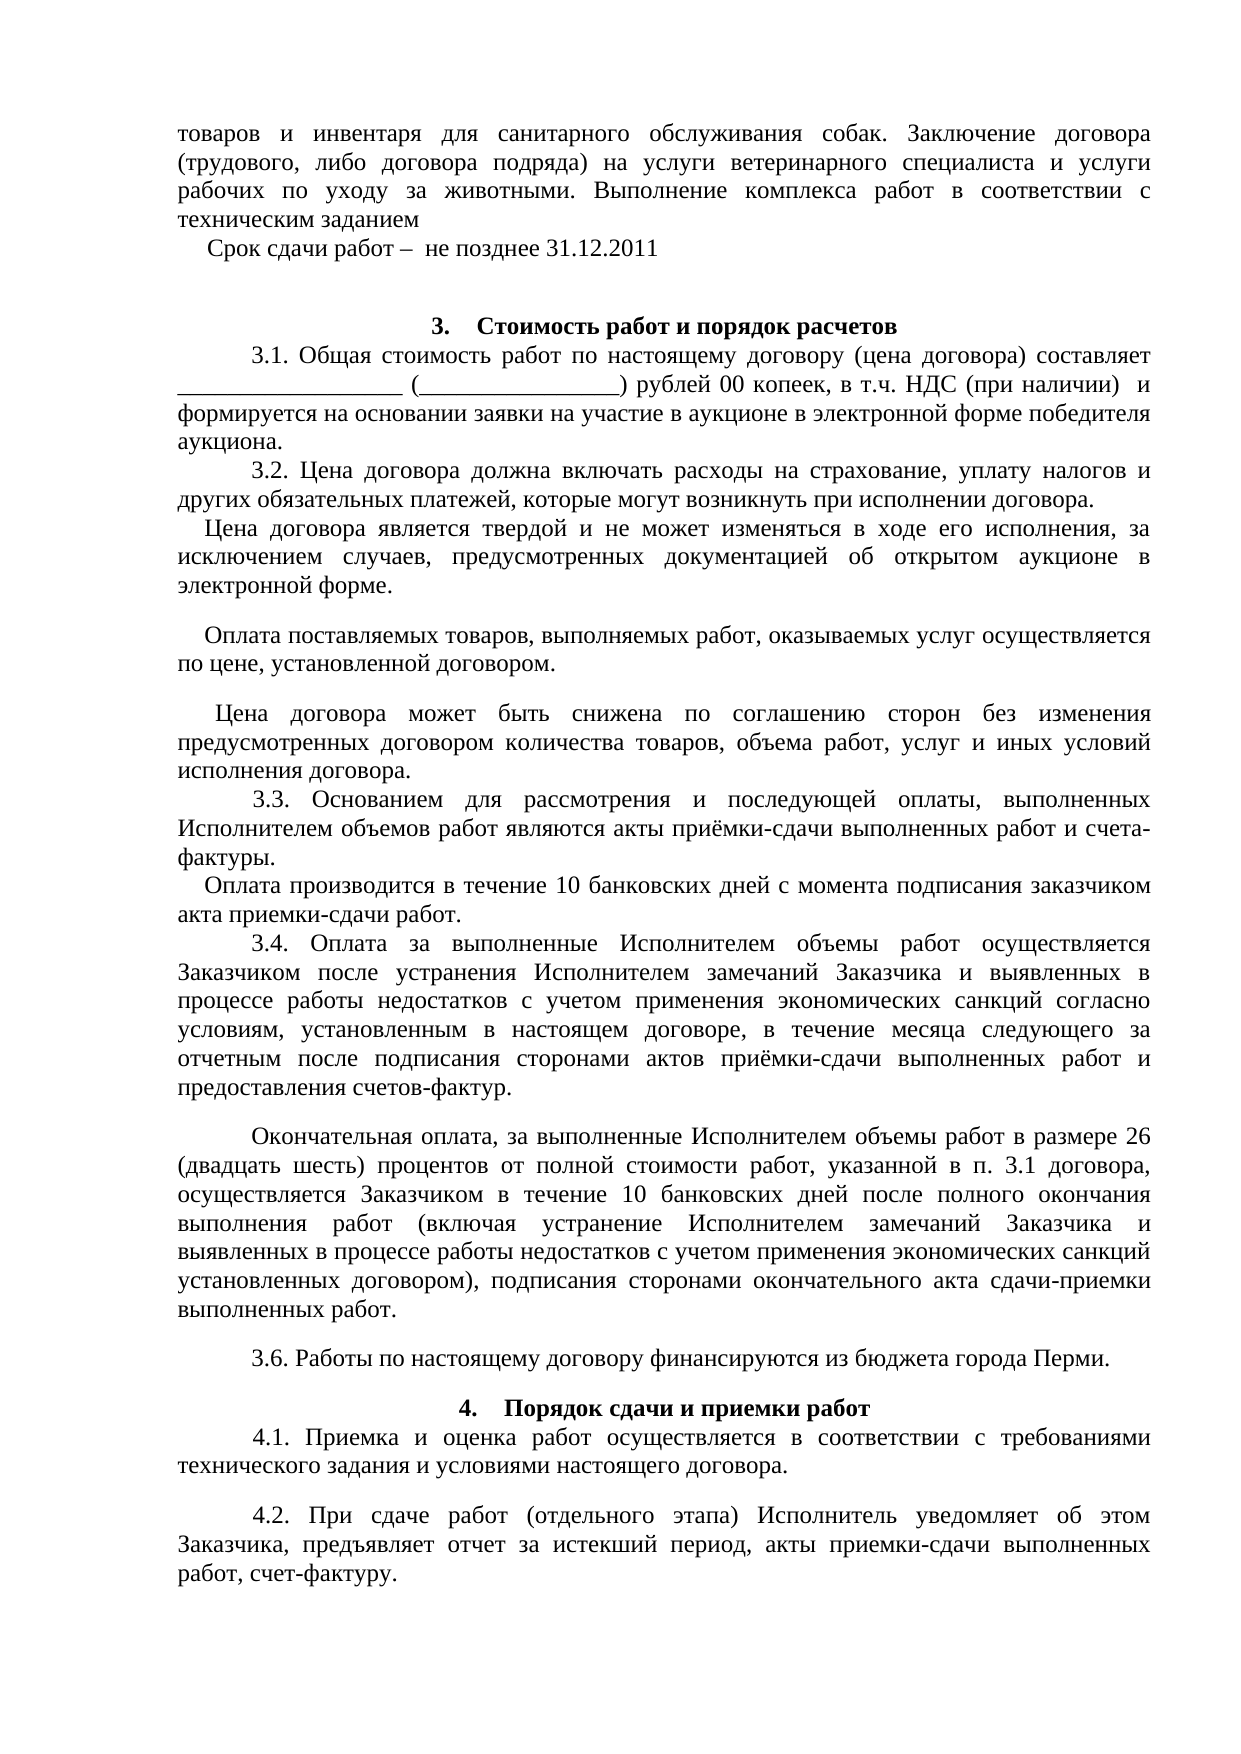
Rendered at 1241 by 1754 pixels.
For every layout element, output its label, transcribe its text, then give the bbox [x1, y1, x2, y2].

text 3.2. Цена договора должна включать расходы на страхование, уплату налогов и других обязательных платежей, которые могут возникнуть при исполнении договора. [177, 455, 1152, 513]
list Порядок сдачи и приемки работ [177, 1393, 1152, 1422]
text Срок сдачи работ – не позднее 31.12.2011 [177, 233, 1152, 262]
text Оплата поставляемых товаров, выполняемых работ, оказываемых услуг осуществляется по цене, установленной договором. [177, 620, 1152, 677]
text 4.2. При сдаче работ (отдельного этапа) Исполнитель уведомляет об этом Заказчика, предъявляет отчет за истекший период, акты приемки-сдачи выполненных работ, счет-фактуру. [177, 1500, 1152, 1586]
text Окончательная оплата, за выполненные Исполнителем объемы работ в размере 26 (двадцать шесть) процентов от полной стоимости работ, указанной в п. 3.1 договора, осуществляется Заказчиком в течение 10 банковских дней после полного окончания выполнения работ (включая устранение Исполнителем замечаний Заказчика и выявленных в процессе работы недостатков с учетом применения экономических санкций установленных договором), подписания сторонами окончательного акта сдачи-приемки выполненных работ. [177, 1121, 1152, 1323]
text 3.3. Основанием для рассмотрения и последующей оплаты, выполненных Исполнителем объемов работ являются акты приёмки-сдачи выполненных работ и счета-фактуры. [177, 784, 1152, 871]
text 4.1. Приемка и оценка работ осуществляется в соответствии с требованиями технического задания и условиями настоящего договора. [177, 1422, 1152, 1479]
list Стоимость работ и порядок расчетов [177, 311, 1152, 340]
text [177, 118, 1152, 233]
text Оплата производится в течение 10 банковских дней с момента подписания заказчиком акта приемки-сдачи работ. [177, 871, 1152, 928]
text 3.4. Оплата за выполненные Исполнителем объемы работ осуществляется Заказчиком после устранения Исполнителем замечаний Заказчика и выявленных в процессе работы недостатков с учетом применения экономических санкций согласно условиям, установленным в настоящем договоре, в течение месяца следующего за отчетным после подписания сторонами актов приёмки-сдачи выполненных работ и предоставления счетов-фактур. [177, 928, 1152, 1101]
text Цена договора является твердой и не может изменяться в ходе его исполнения, за исключением случаев, предусмотренных документацией об открытом аукционе в электронной форме. [177, 513, 1152, 599]
text Цена договора может быть снижена по соглашению сторон без изменения предусмотренных договором количества товаров, объема работ, услуг и иных условий исполнения договора. [177, 698, 1152, 784]
text 3.6. Работы по настоящему договору финансируются из бюджета города Перми. [177, 1343, 1152, 1372]
list 3.1. Общая стоимость работ по настоящему договору (цена договора) составляет __________________ (________________) рублей 00 копеек, в т.ч. НДС (при наличии) и формируется на основании заявки на участие в аукционе в электронной форме победителя аукциона. [177, 340, 1152, 455]
